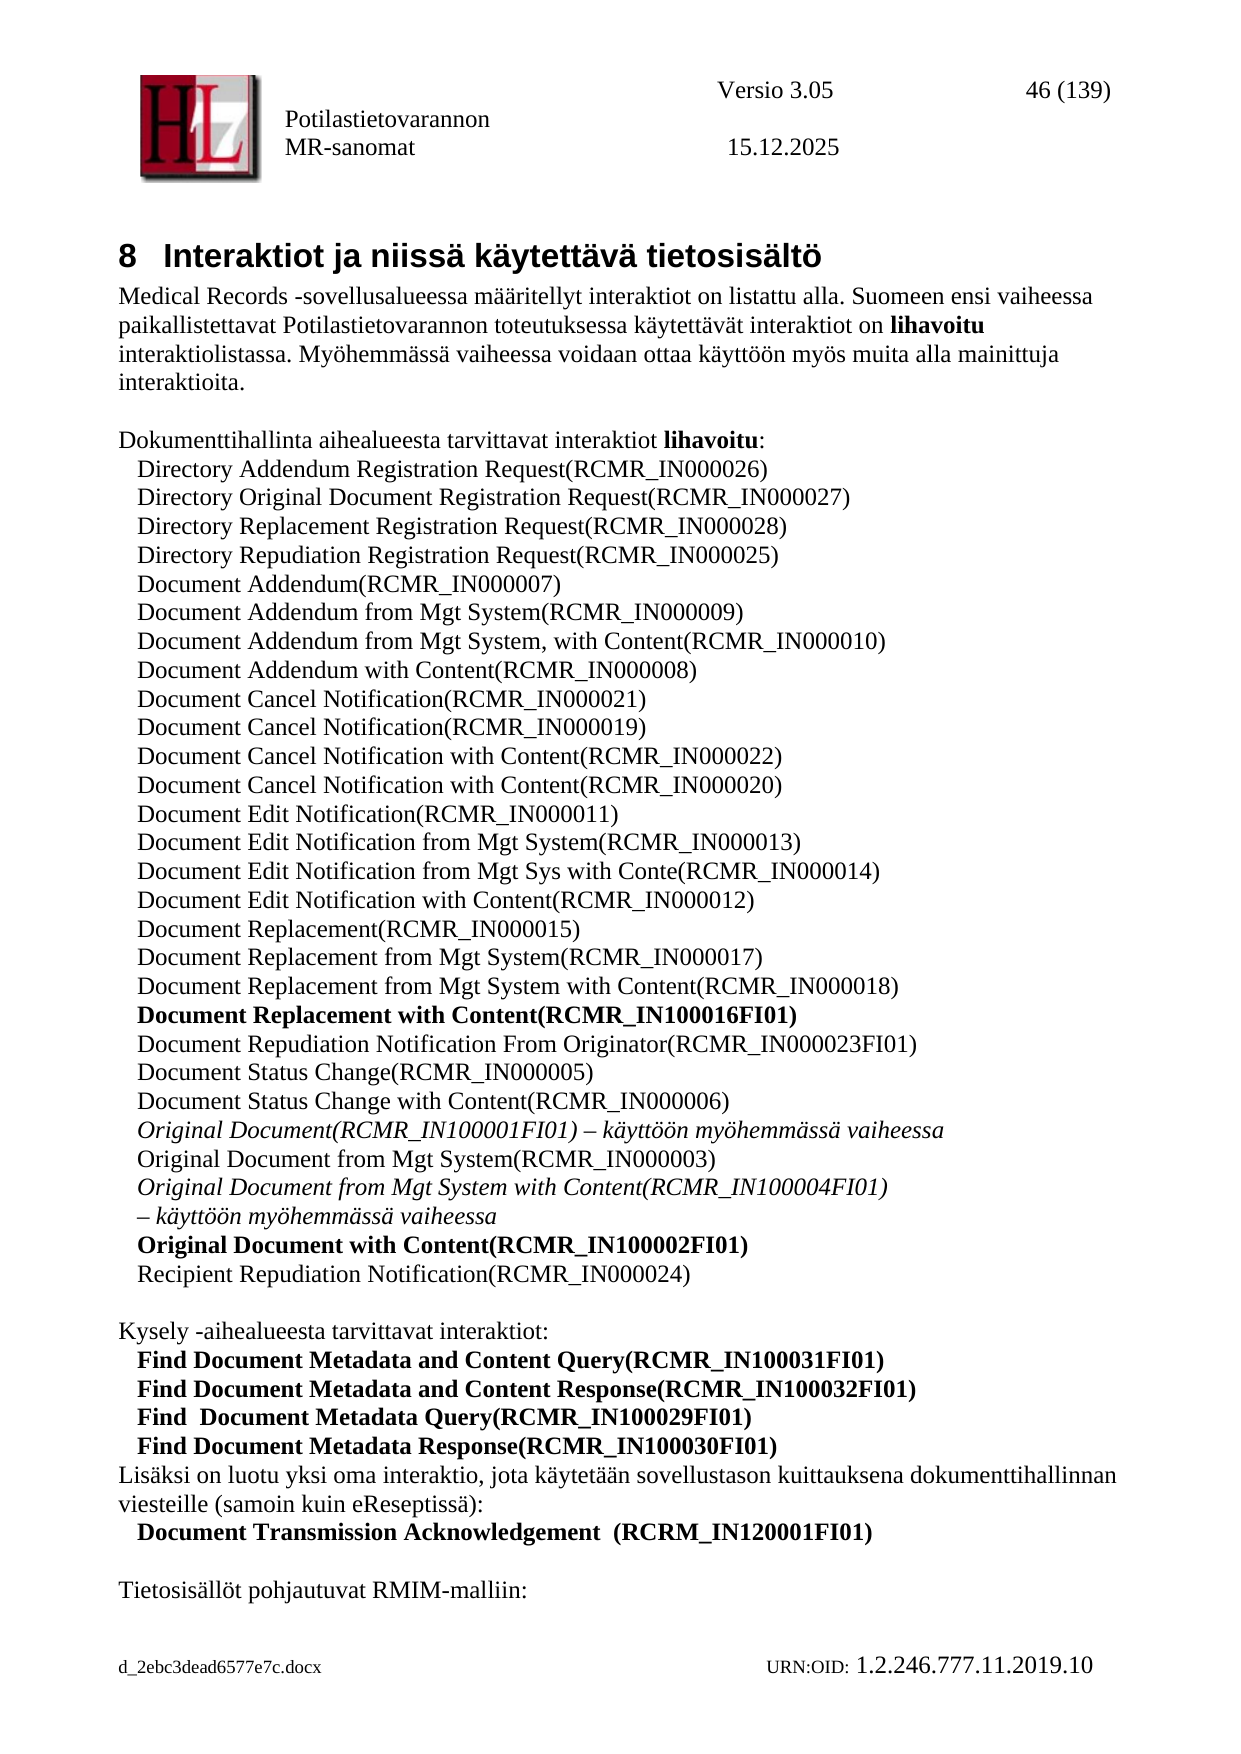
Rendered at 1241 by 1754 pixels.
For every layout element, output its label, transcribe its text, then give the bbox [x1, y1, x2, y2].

text Find Document Metadata Response(RCMR_IN100030FI01) [118, 1431, 1122, 1460]
text Document Addendum with Content(RCMR_IN000008) [118, 655, 1122, 684]
text Document Cancel Notification(RCMR_IN000019) [118, 712, 1122, 741]
text Document Transmission Acknowledgement (RCRM_IN120001FI01) [118, 1517, 1122, 1546]
text Document Edit Notification with Content(RCMR_IN000012) [118, 885, 1122, 914]
text Document Addendum(RCMR_IN000007) [118, 569, 1122, 597]
text Document Cancel Notification(RCMR_IN000021) [118, 684, 1122, 712]
text Document Edit Notification from Mgt Sys with Conte(RCMR_IN000014) [118, 856, 1122, 885]
text Document Addendum from Mgt System(RCMR_IN000009) [118, 597, 1122, 626]
subtitle Interaktiot ja niissä käytettävä tietosisältö [118, 237, 1122, 275]
text Document Status Change with Content(RCMR_IN000006) [118, 1086, 1122, 1115]
text Original Document(RCMR_IN100001FI01) – käyttöön myöhemmässä vaiheessa [118, 1115, 1122, 1144]
text Document Edit Notification from Mgt System(RCMR_IN000013) [118, 827, 1122, 856]
picture [140, 75, 263, 183]
text Find Document Metadata Query(RCMR_IN100029FI01) [118, 1402, 1122, 1431]
text Original Document with Content(RCMR_IN100002FI01) [118, 1230, 1122, 1259]
text Recipient Repudiation Notification(RCMR_IN000024) [118, 1259, 1122, 1287]
text Original Document from Mgt System(RCMR_IN000003) [118, 1144, 1122, 1172]
text Dokumenttihallinta aihealueesta tarvittavat interaktiot lihavoitu: [118, 425, 1122, 454]
text Directory Repudiation Registration Request(RCMR_IN000025) [118, 540, 1122, 569]
text Document Edit Notification(RCMR_IN000011) [118, 799, 1122, 827]
text – käyttöön myöhemmässä vaiheessa [118, 1201, 1122, 1230]
text Directory Replacement Registration Request(RCMR_IN000028) [118, 511, 1122, 540]
text Directory Original Document Registration Request(RCMR_IN000027) [118, 482, 1122, 511]
text Lisäksi on luotu yksi oma interaktio, jota käytetään sovellustason kuittauksena dokumenttihallinnan viesteille (samoin kuin eReseptissä): [118, 1460, 1122, 1517]
text Document Repudiation Notification From Originator(RCMR_IN000023FI01) [118, 1029, 1122, 1057]
text Document Replacement(RCMR_IN000015) [118, 914, 1122, 942]
text Document Cancel Notification with Content(RCMR_IN000022) [118, 741, 1122, 770]
text Find Document Metadata and Content Response(RCMR_IN100032FI01) [118, 1374, 1122, 1402]
text Document Replacement from Mgt System(RCMR_IN000017) [118, 942, 1122, 971]
text Tietosisällöt pohjautuvat RMIM-malliin: [118, 1575, 1122, 1604]
text Medical Records -sovellusalueessa määritellyt interaktiot on listattu alla. Suomeen ensi vaiheessa paikallistettavat Potilastietovarannon toteutuksessa käytettävät interaktiot on lihavoitu interaktiolistassa. Myöhemmässä vaiheessa voidaan ottaa käyttöön myös muita alla mainittuja interaktioita. [118, 281, 1122, 396]
text Original Document from Mgt System with Content(RCMR_IN100004FI01) [118, 1172, 1122, 1201]
text Kysely -aihealueesta tarvittavat interaktiot: [118, 1316, 1122, 1345]
text Document Cancel Notification with Content(RCMR_IN000020) [118, 770, 1122, 799]
text Document Replacement from Mgt System with Content(RCMR_IN000018) [118, 971, 1122, 1000]
text Document Status Change(RCMR_IN000005) [118, 1057, 1122, 1086]
text Find Document Metadata and Content Query(RCMR_IN100031FI01) [118, 1345, 1122, 1374]
text Document Replacement with Content(RCMR_IN100016FI01) [118, 1000, 1122, 1029]
text Document Addendum from Mgt System, with Content(RCMR_IN000010) [118, 626, 1122, 655]
text Directory Addendum Registration Request(RCMR_IN000026) [118, 454, 1122, 482]
